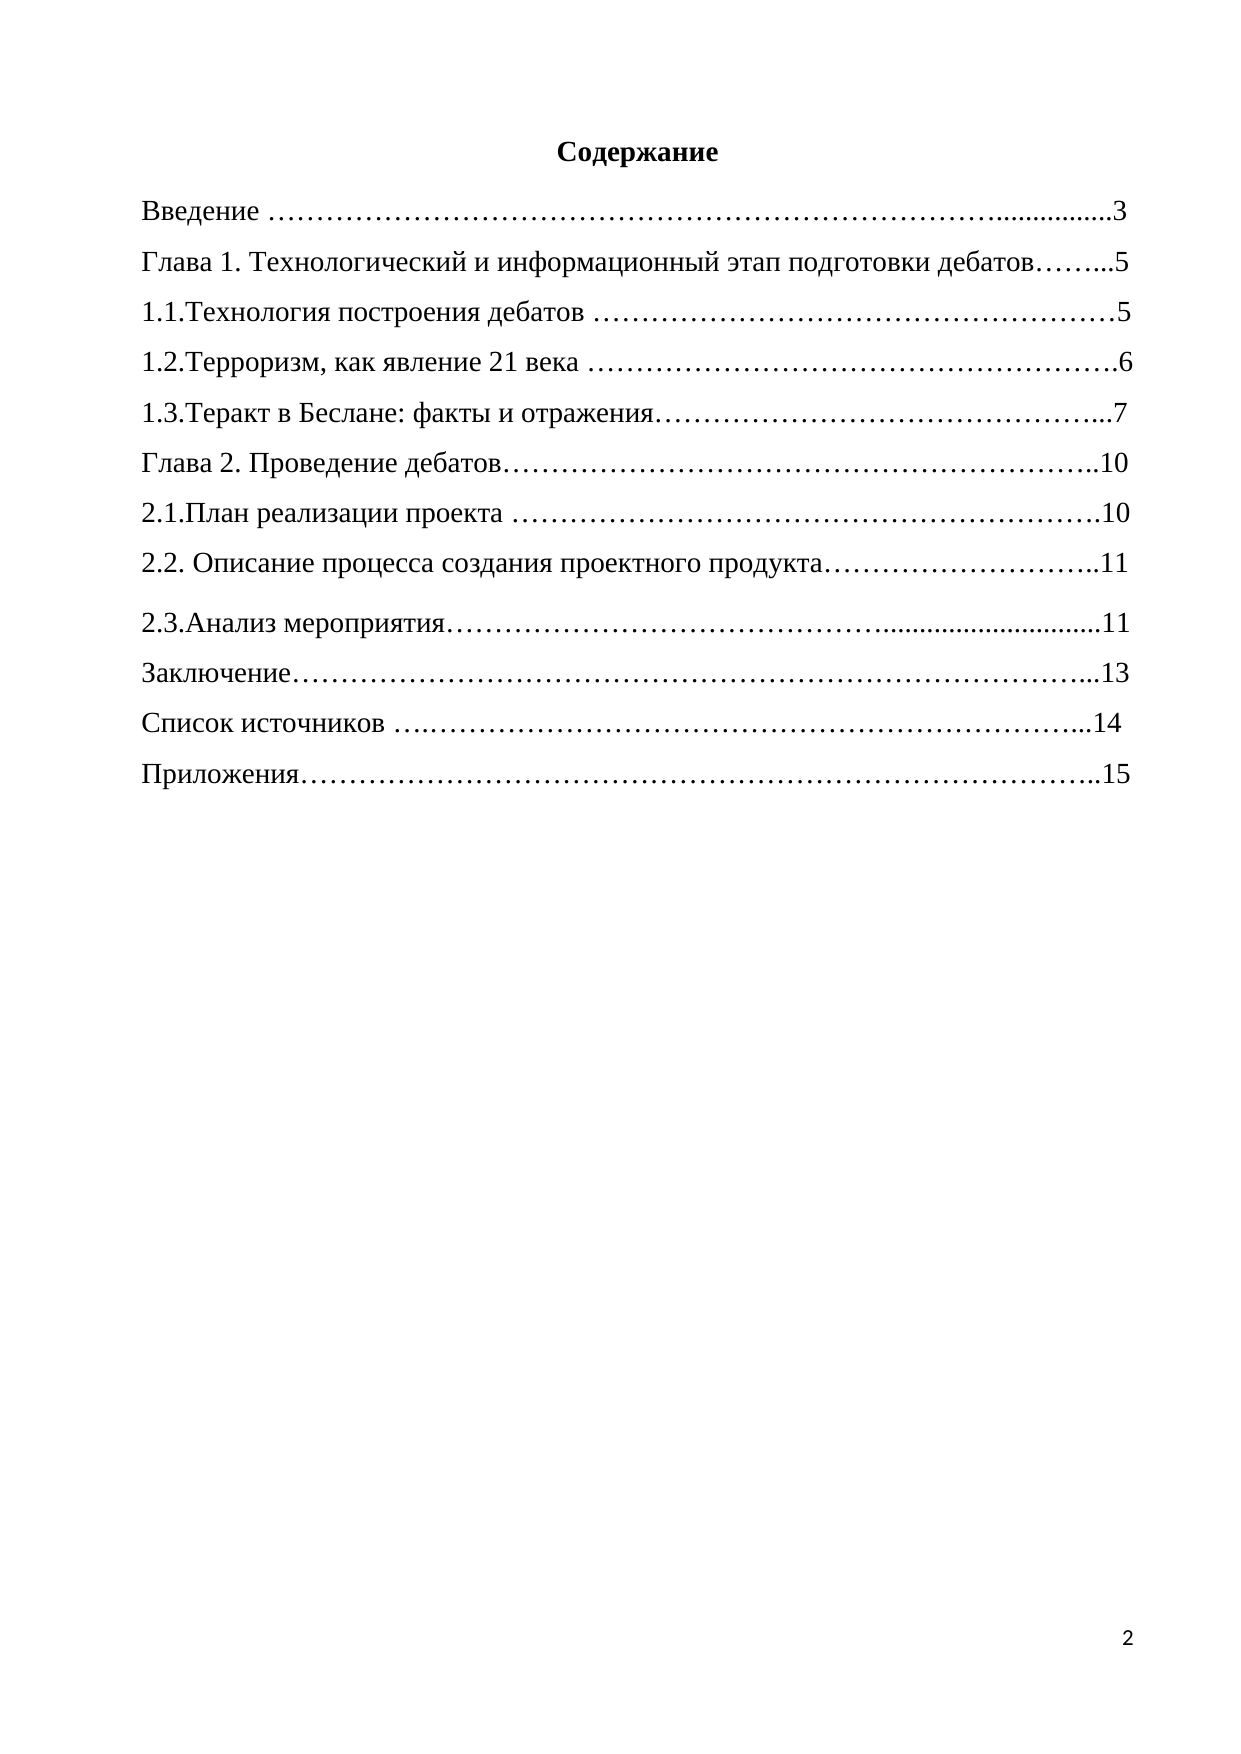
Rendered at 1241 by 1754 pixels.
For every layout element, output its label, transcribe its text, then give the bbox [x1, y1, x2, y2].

list Приложения………………………………………………………………………..15 [141, 756, 1133, 789]
text 1.2.Терроризм, как явление 21 века ……………………………………………….6 [141, 344, 1133, 378]
text 1.1.Технология построения дебатов ………………………………………………5 [141, 294, 1133, 328]
list Глава 1. Технологический и информационный этап подготовки дебатов……...5 [141, 244, 1133, 277]
text Содержание [141, 134, 1133, 168]
list Заключение………………………………………………………………………...13 [141, 655, 1133, 689]
text 2.1.План реализации проекта …………………………………………………….10 [141, 495, 1133, 529]
text 2.2. Описание процесса создания проектного продукта………………………..11 [141, 546, 1133, 579]
list Список источников ….…………………………………………………………...14 [141, 706, 1133, 739]
list Глава 2. Проведение дебатов……………………………………………………..10 [141, 445, 1133, 478]
text 2.3.Анализ мероприятия………………………………………..............................11 [141, 605, 1133, 638]
text 1.3.Теракт в Беслане: факты и отражения………………………………………...7 [141, 395, 1133, 428]
list Введение …………………………………………………………………................3 [141, 193, 1133, 227]
